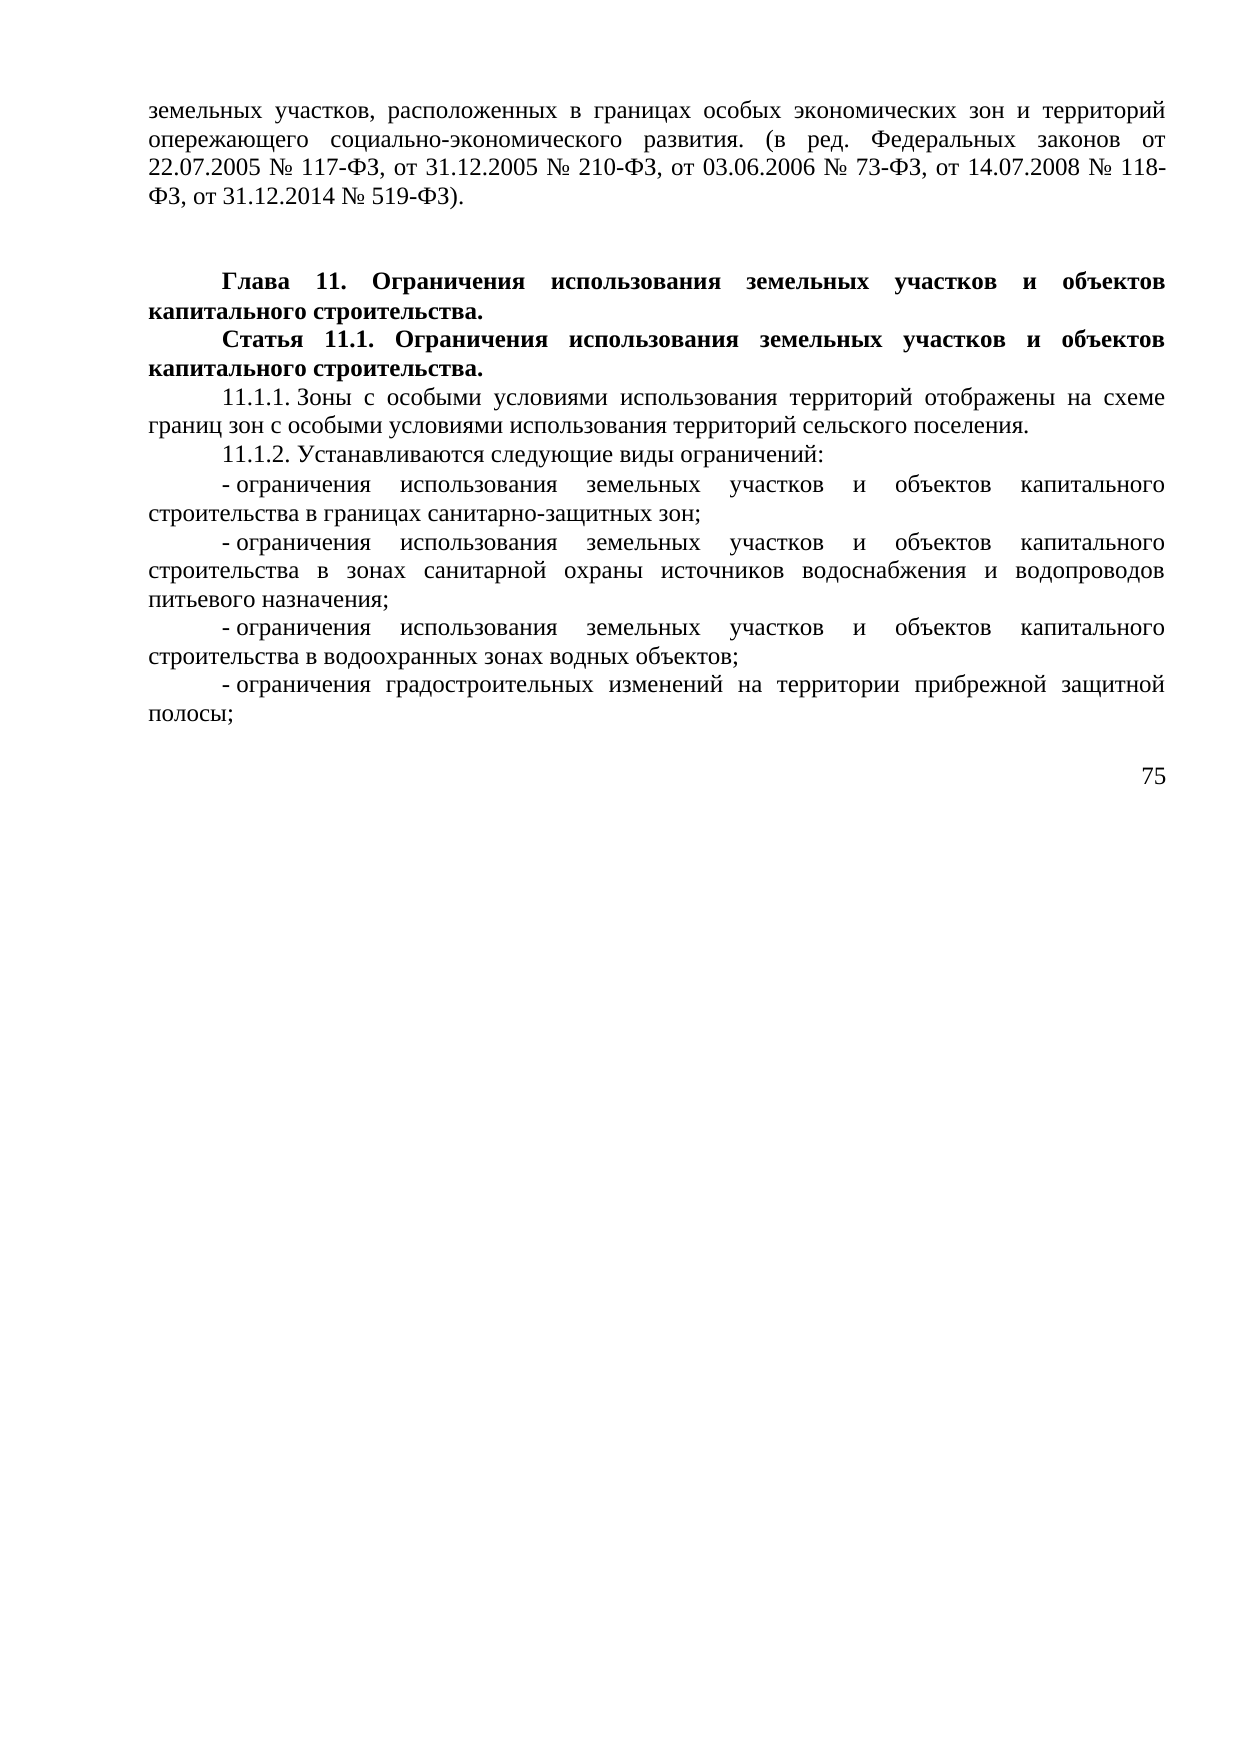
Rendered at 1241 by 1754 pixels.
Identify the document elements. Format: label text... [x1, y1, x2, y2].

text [148, 95, 1167, 210]
text Статья 11.1. Ограничения использования земельных участков и объектов капитального строительства. [148, 325, 1166, 382]
text Глава 11. Ограничения использования земельных участков и объектов капитального строительства. [148, 266, 1166, 325]
text 75 [148, 761, 1166, 790]
list ограничения использования земельных участков и объектов капитального строительства в зонах санитарной охраны источников водоснабжения и водопроводов питьевого назначения; [148, 527, 1166, 613]
list ограничения использования земельных участков и объектов капитального строительства в границах санитарно-защитных зон; [148, 470, 1166, 527]
list Зоны с особыми условиями использования территорий отображены на схеме границ зон с особыми условиями использования территорий сельского поселения. [148, 382, 1166, 439]
list ограничения использования земельных участков и объектов капитального строительства в водоохранных зонах водных объектов; [148, 613, 1166, 670]
list Устанавливаются следующие виды ограничений: [222, 439, 1167, 468]
list ограничения градостроительных изменений на территории прибрежной защитной полосы; [148, 670, 1166, 727]
